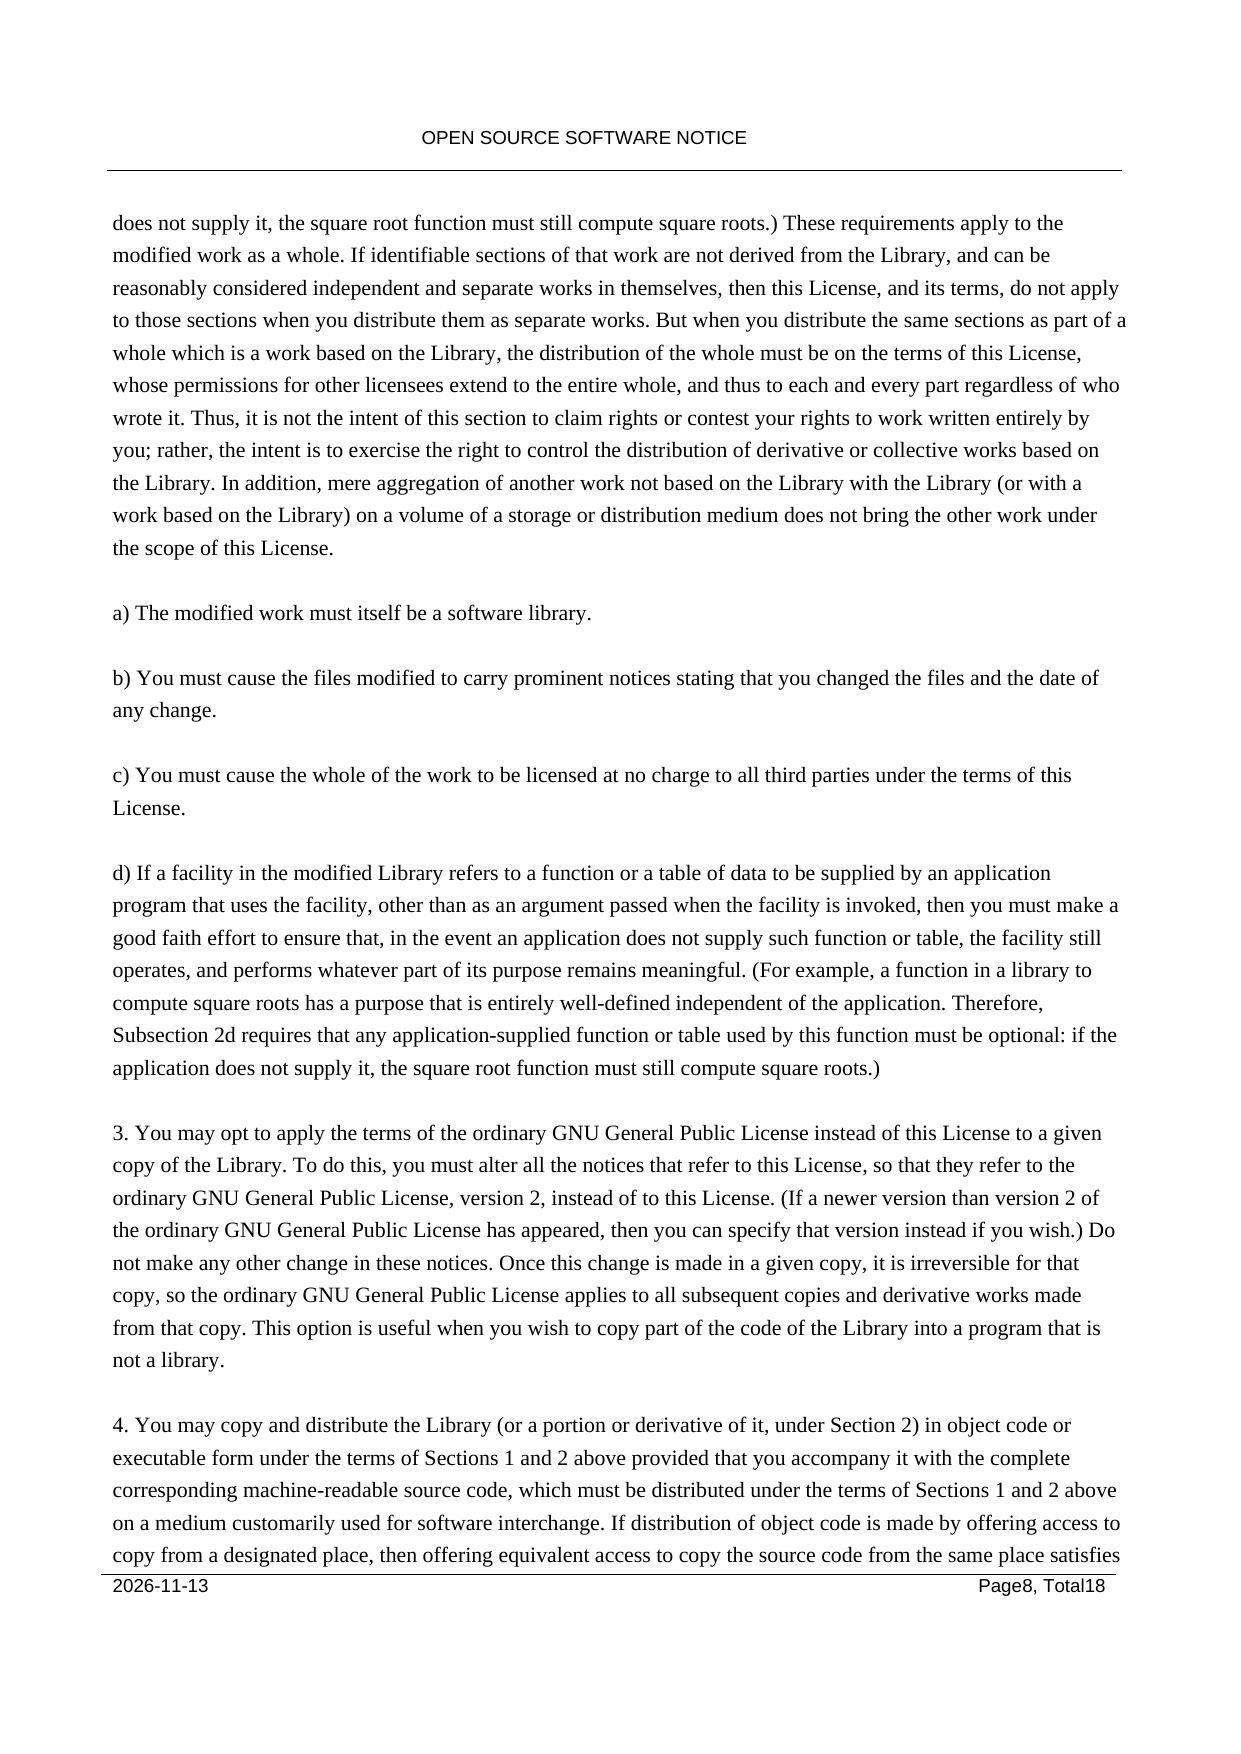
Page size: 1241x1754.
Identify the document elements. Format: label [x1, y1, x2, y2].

text [112, 206, 1128, 1571]
